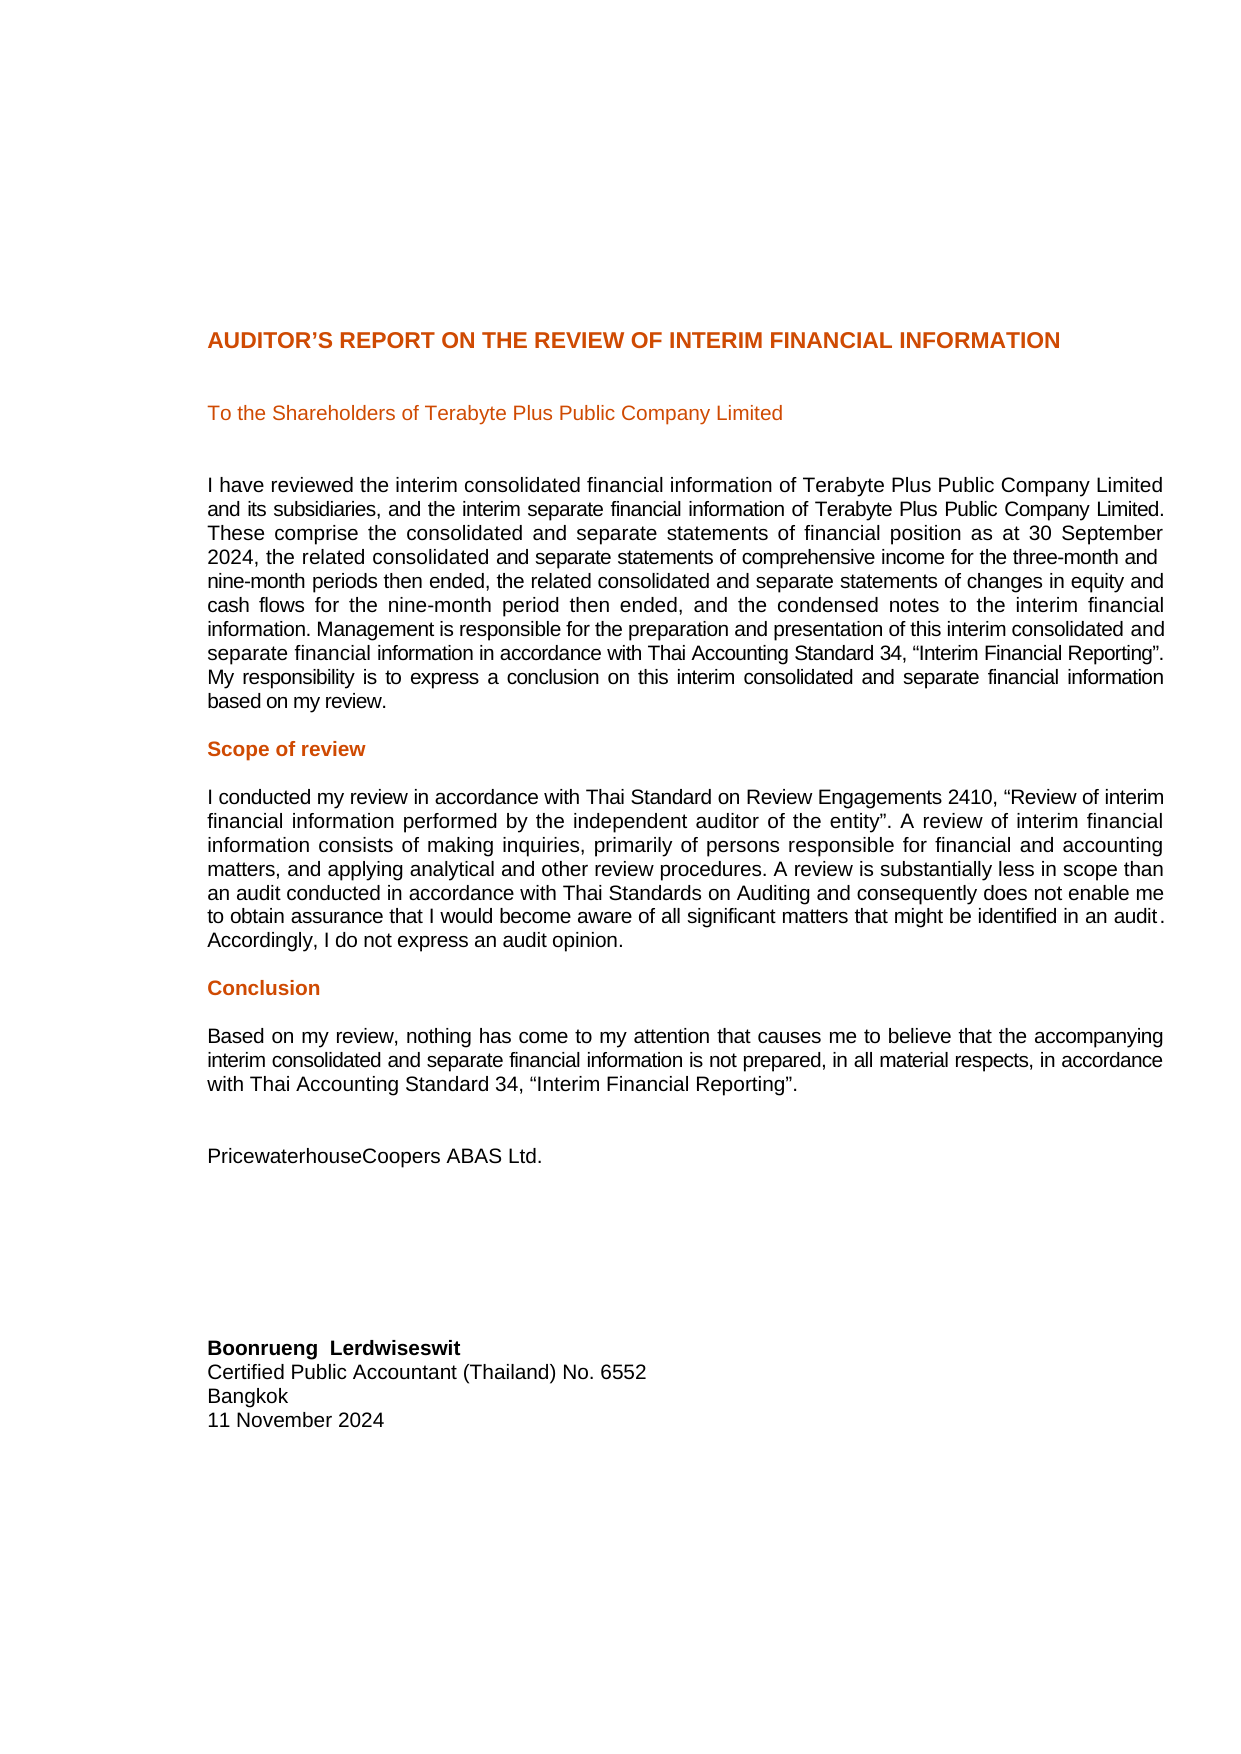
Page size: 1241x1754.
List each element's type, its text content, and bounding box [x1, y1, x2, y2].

text 11 November 2024 [207, 1407, 1165, 1431]
text PricewaterhouseCoopers ABAS Ltd. [207, 1144, 1165, 1168]
text Conclusion [207, 976, 1165, 1000]
text Based on my review, nothing has come to my attention that causes me to believe that the accompanying interim consolidated and separate financial information is not prepared, in all material respects, in accordance with Thai Accounting Standard 34, “Interim Financial Reporting”. [207, 1024, 1165, 1096]
text To the Shareholders of Terabyte Plus Public Company Limited [207, 401, 1165, 425]
subtitle AUDITOR’S REPORT ON THE REVIEW OF INTERIM FINANCIAL INFORMATION [207, 327, 1165, 353]
text Boonrueng Lerdwiseswit [207, 1336, 1165, 1359]
text Bangkok [207, 1383, 1165, 1407]
text I have reviewed the interim consolidated financial information of Terabyte Plus Public Company Limited and its subsidiaries, and the interim separate financial information of Terabyte Plus Public Company Limited. These comprise the consolidated and separate statements of financial position as at 30 September 2024, the related consolidated and separate statements of comprehensive income for the three-month and nine-month periods then ended, the related consolidated and separate statements of changes in equity and cash flows for the nine-month period then ended, and the condensed notes to the interim financial information. Management is responsible for the preparation and presentation of this interim consolidated and separate financial information in accordance with Thai Accounting Standard 34, “Interim Financial Reporting”. My responsibility is to express a conclusion on this interim consolidated and separate financial information based on my review. [207, 473, 1165, 713]
text Certified Public Accountant (Thailand) No. 6552 [207, 1359, 1165, 1383]
text I conducted my review in accordance with Thai Standard on Review Engagements 2410, “Review of interim financial information performed by the independent auditor of the entity”. A review of interim financial information consists of making inquiries, primarily of persons responsible for financial and accounting matters, and applying analytical and other review procedures. A review is substantially less in scope than an audit conducted in accordance with Thai Standards on Auditing and consequently does not enable me to obtain assurance that I would become aware of all significant matters that might be identified in an audit. Accordingly, I do not express an audit opinion. [207, 784, 1165, 952]
text Scope of review [207, 737, 1165, 761]
